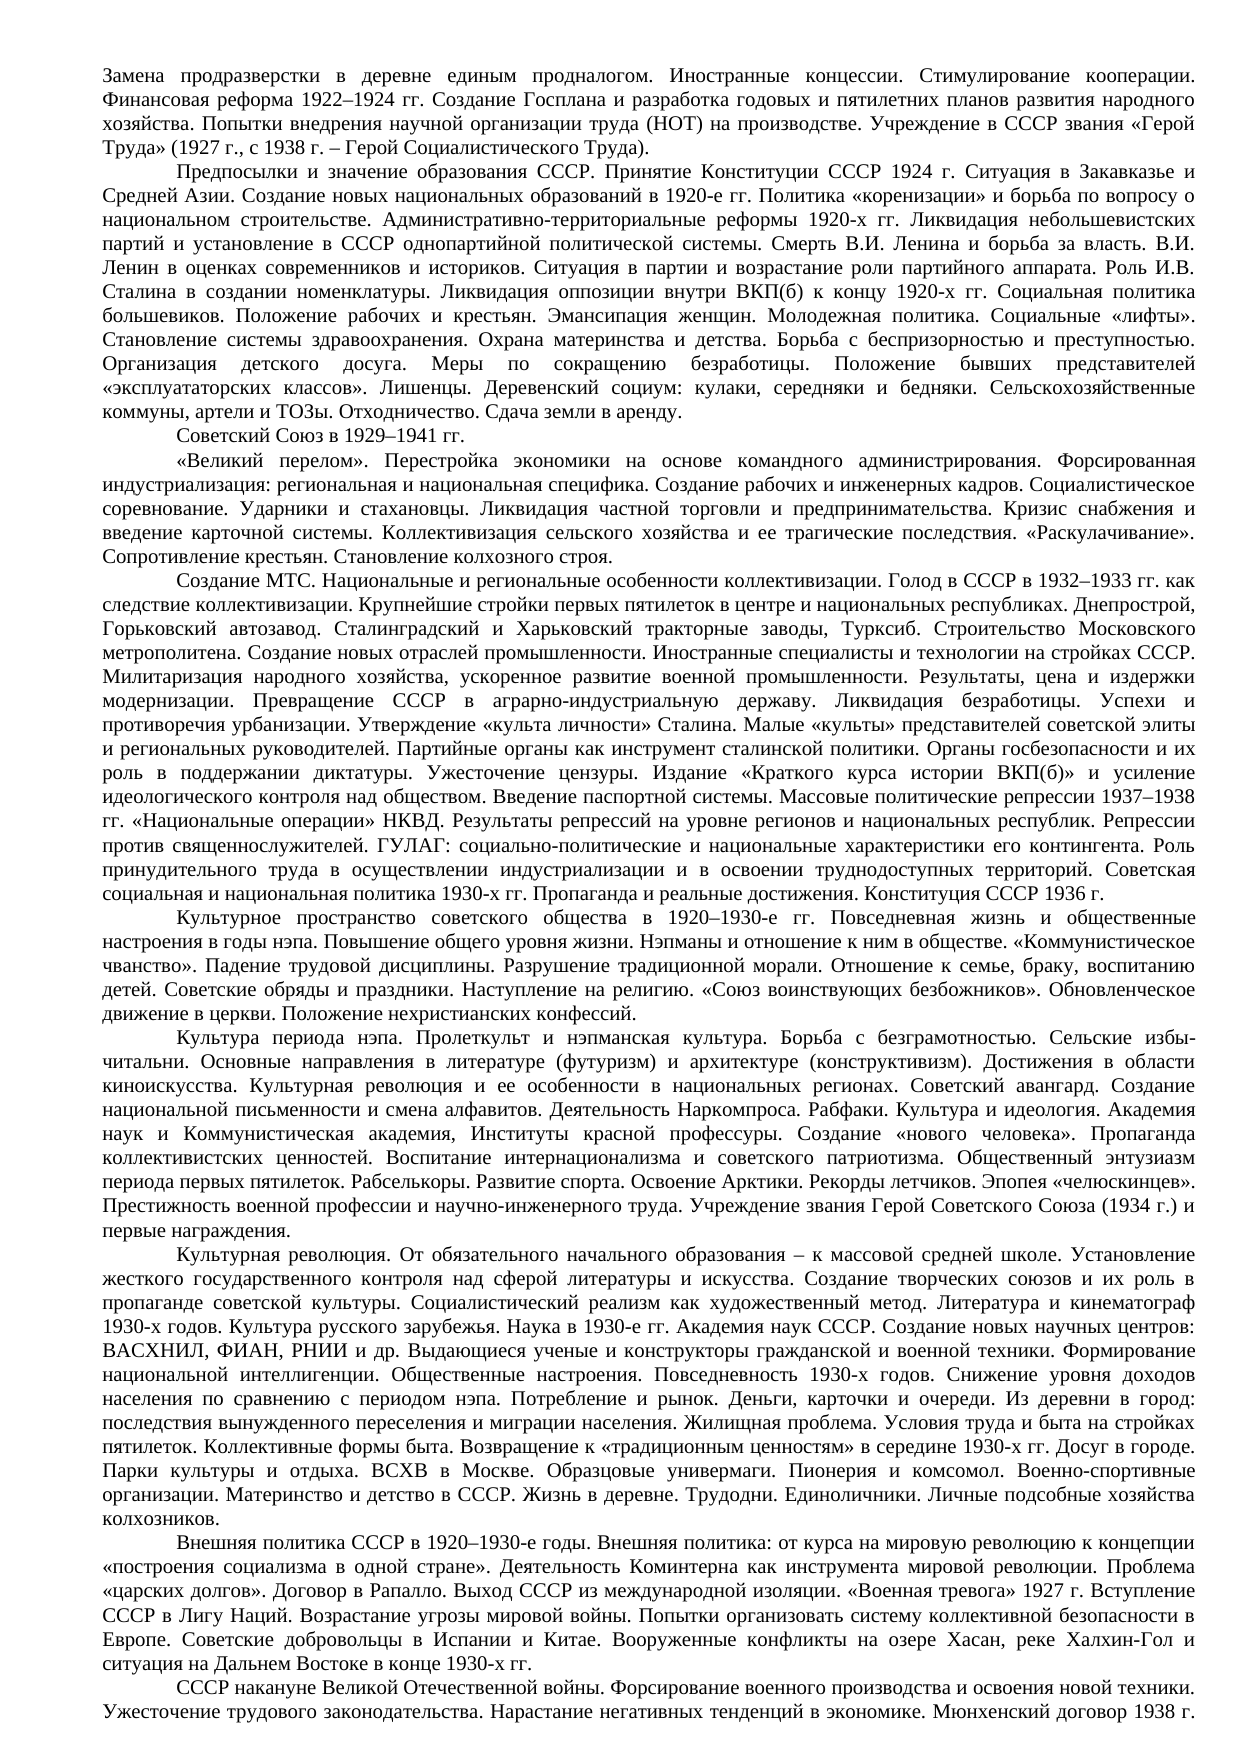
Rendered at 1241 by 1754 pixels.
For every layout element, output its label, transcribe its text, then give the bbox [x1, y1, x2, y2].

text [102, 62, 1197, 159]
text Культура периода нэпа. Пролеткульт и нэпманская культура. Борьба с безграмотностью. Сельские избы-читальни. Основные направления в литературе (футуризм) и архитектуре (конструктивизм). Достижения в области киноискусства. Культурная революция и ее особенности в национальных регионах. Советский авангард. Создание национальной письменности и смена алфавитов. Деятельность Наркомпроса. Рабфаки. Культура и идеология. Академия наук и Коммунистическая академия, Институты красной профессуры. Создание «нового человека». Пропаганда коллективистских ценностей. Воспитание интернационализма и советского патриотизма. Общественный энтузиазм периода первых пятилеток. Рабселькоры. Развитие спорта. Освоение Арктики. Рекорды летчиков. Эпопея «челюскинцев». Престижность военной профессии и научно-инженерного труда. Учреждение звания Герой Советского Союза (1934 г.) и первые награждения. [102, 1025, 1197, 1242]
text Культурное пространство советского общества в 1920–1930-е гг. Повседневная жизнь и общественные настроения в годы нэпа. Повышение общего уровня жизни. Нэпманы и отношение к ним в обществе. «Коммунистическое чванство». Падение трудовой дисциплины. Разрушение традиционной морали. Отношение к семье, браку, воспитанию детей. Советские обряды и праздники. Наступление на религию. «Союз воинствующих безбожников». Обновленческое движение в церкви. Положение нехристианских конфессий. [102, 905, 1197, 1025]
text Создание МТС. Национальные и региональные особенности коллективизации. Голод в СССР в 1932–1933 гг. как следствие коллективизации. Крупнейшие стройки первых пятилеток в центре и национальных республиках. Днепрострой, Горьковский автозавод. Сталинградский и Харьковский тракторные заводы, Турксиб. Строительство Московского метрополитена. Создание новых отраслей промышленности. Иностранные специалисты и технологии на стройках СССР. Милитаризация народного хозяйства, ускоренное развитие военной промышленности. Результаты, цена и издержки модернизации. Превращение СССР в аграрно-индустриальную державу. Ликвидация безработицы. Успехи и противоречия урбанизации. Утверждение «культа личности» Сталина. Малые «культы» представителей советской элиты и региональных руководителей. Партийные органы как инструмент сталинской политики. Органы госбезопасности и их роль в поддержании диктатуры. Ужесточение цензуры. Издание «Краткого курса истории ВКП(б)» и усиление идеологического контроля над обществом. Введение паспортной системы. Массовые политические репрессии 1937–1938 гг. «Национальные операции» НКВД. Результаты репрессий на уровне регионов и национальных республик. Репрессии против священнослужителей. ГУЛАГ: социально-политические и национальные характеристики его контингента. Роль принудительного труда в осуществлении индустриализации и в освоении труднодоступных территорий. Советская социальная и национальная политика 1930-х гг. Пропаганда и реальные достижения. Конституция СССР 1936 г. [102, 568, 1197, 905]
text Внешняя политика СССР в 1920–1930-е годы. Внешняя политика: от курса на мировую революцию к концепции «построения социализма в одной стране». Деятельность Коминтерна как инструмента мировой революции. Проблема «царских долгов». Договор в Рапалло. Выход СССР из международной изоляции. «Военная тревога» 1927 г. Вступление СССР в Лигу Наций. Возрастание угрозы мировой войны. Попытки организовать систему коллективной безопасности в Европе. Советские добровольцы в Испании и Китае. Вооруженные конфликты на озере Хасан, реке Халхин-Гол и ситуация на Дальнем Востоке в конце 1930-х гг. [102, 1530, 1197, 1675]
text «Великий перелом». Перестройка экономики на основе командного администрирования. Форсированная индустриализация: региональная и национальная специфика. Создание рабочих и инженерных кадров. Социалистическое соревнование. Ударники и стахановцы. Ликвидация частной торговли и предпринимательства. Кризис снабжения и введение карточной системы. Коллективизация сельского хозяйства и ее трагические последствия. «Раскулачивание». Сопротивление крестьян. Становление колхозного строя. [102, 447, 1197, 568]
text Культурная революция. От обязательного начального образования – к массовой средней школе. Установление жесткого государственного контроля над сферой литературы и искусства. Создание творческих союзов и их роль в пропаганде советской культуры. Социалистический реализм как художественный метод. Литература и кинематограф 1930-х годов. Культура русского зарубежья. Наука в 1930-е гг. Академия наук СССР. Создание новых научных центров: ВАСХНИЛ, ФИАН, РНИИ и др. Выдающиеся ученые и конструкторы гражданской и военной техники. Формирование национальной интеллигенции. Общественные настроения. Повседневность 1930-х годов. Снижение уровня доходов населения по сравнению с периодом нэпа. Потребление и рынок. Деньги, карточки и очереди. Из деревни в город: последствия вынужденного переселения и миграции населения. Жилищная проблема. Условия труда и быта на стройках пятилеток. Коллективные формы быта. Возвращение к «традиционным ценностям» в середине 1930-х гг. Досуг в городе. Парки культуры и отдыха. ВСХВ в Москве. Образцовые универмаги. Пионерия и комсомол. Военно-спортивные организации. Материнство и детство в СССР. Жизнь в деревне. Трудодни. Единоличники. Личные подсобные хозяйства колхозников. [102, 1242, 1197, 1530]
text Предпосылки и значение образования СССР. Принятие Конституции СССР 1924 г. Ситуация в Закавказье и Средней Азии. Создание новых национальных образований в 1920-е гг. Политика «коренизации» и борьба по вопросу о национальном строительстве. Административно-территориальные реформы 1920-х гг. Ликвидация небольшевистских партий и установление в СССР однопартийной политической системы. Смерть В.И. Ленина и борьба за власть. В.И. Ленин в оценках современников и историков. Ситуация в партии и возрастание роли партийного аппарата. Роль И.В. Сталина в создании номенклатуры. Ликвидация оппозиции внутри ВКП(б) к концу 1920-х гг. Социальная политика большевиков. Положение рабочих и крестьян. Эмансипация женщин. Молодежная политика. Социальные «лифты». Становление системы здравоохранения. Охрана материнства и детства. Борьба с беспризорностью и преступностью. Организация детского досуга. Меры по сокращению безработицы. Положение бывших представителей «эксплуататорских классов». Лишенцы. Деревенский социум: кулаки, середняки и бедняки. Сельскохозяйственные коммуны, артели и ТОЗы. Отходничество. Сдача земли в аренду. [102, 159, 1197, 423]
text Советский Союз в 1929–1941 гг. [102, 423, 1197, 447]
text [102, 1675, 1197, 1723]
